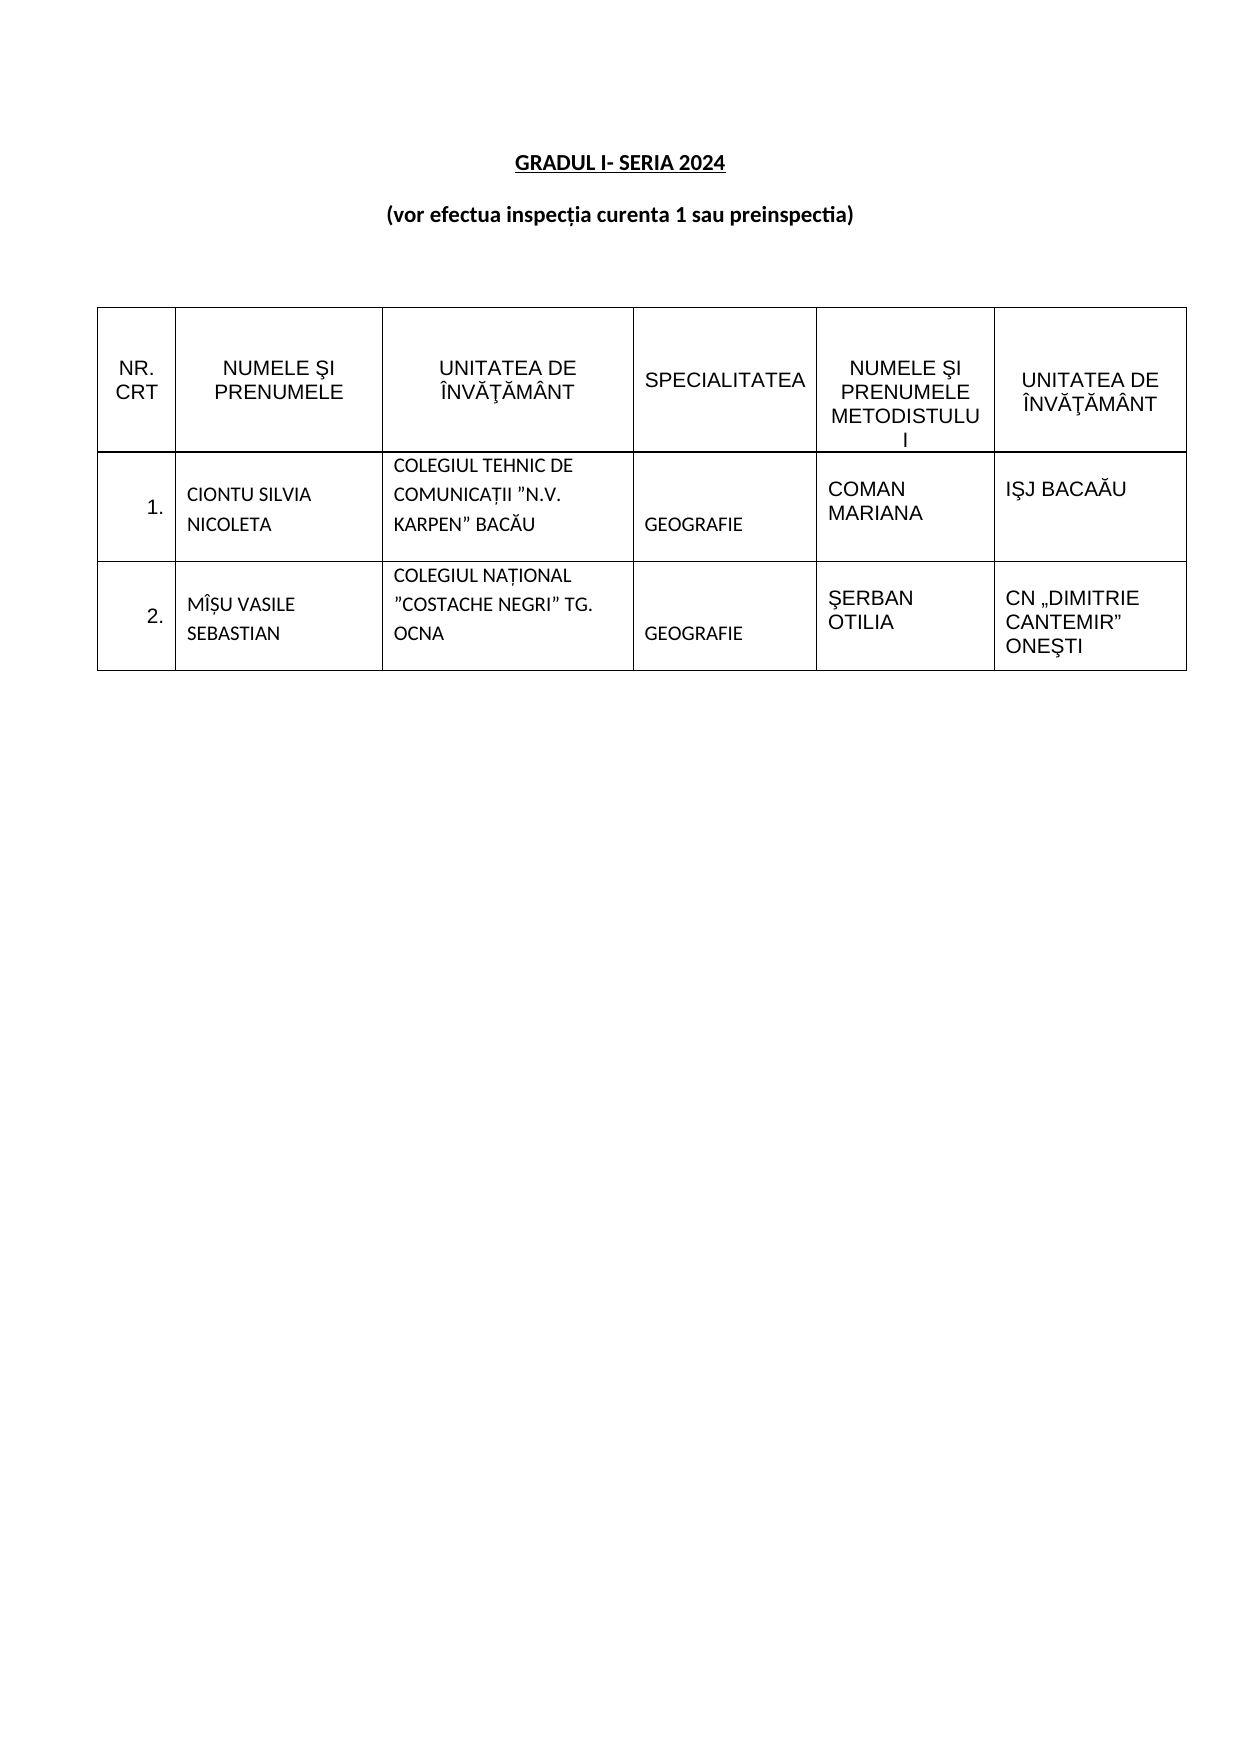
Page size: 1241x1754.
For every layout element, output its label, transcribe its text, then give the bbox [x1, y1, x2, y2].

table_cell COMAN MARIANA [817, 453, 994, 561]
table_header UNITATEA DE ÎNVĂŢĂMÂNT [995, 308, 1186, 451]
table_cell IŞJ BACAĂU [995, 453, 1186, 561]
table_header NUMELE ŞI PRENUMELE [176, 308, 382, 451]
text GRADUL I- SERIA 2024 [148, 148, 1093, 176]
table_header SPECIALITATEA [634, 308, 816, 451]
table_cell [98, 453, 175, 561]
table_header NR. CRT [98, 308, 175, 451]
text (vor efectua inspecţia curenta 1 sau preinspectia) [148, 201, 1093, 229]
table_header UNITATEA DE ÎNVĂŢĂMÂNT [383, 308, 633, 451]
table_cell GEOGRAFIE [634, 453, 816, 561]
table_cell GEOGRAFIE [634, 562, 816, 670]
table_cell [98, 562, 175, 670]
table_header NUMELE ŞI PRENUMELE METODISTULUI [817, 308, 994, 451]
table_cell CIONTU SILVIA NICOLETA [176, 453, 382, 561]
table_cell ŞERBAN OTILIA [817, 562, 994, 670]
table_cell MÎȘU VASILE SEBASTIAN [176, 562, 382, 670]
table_cell COLEGIUL NAȚIONAL ”COSTACHE NEGRI” TG. OCNA [383, 562, 633, 670]
table_cell CN „DIMITRIE CANTEMIR” ONEŞTI [995, 562, 1186, 670]
table_cell COLEGIUL TEHNIC DE COMUNICAȚII ”N.V. KARPEN” BACĂU [383, 453, 633, 561]
